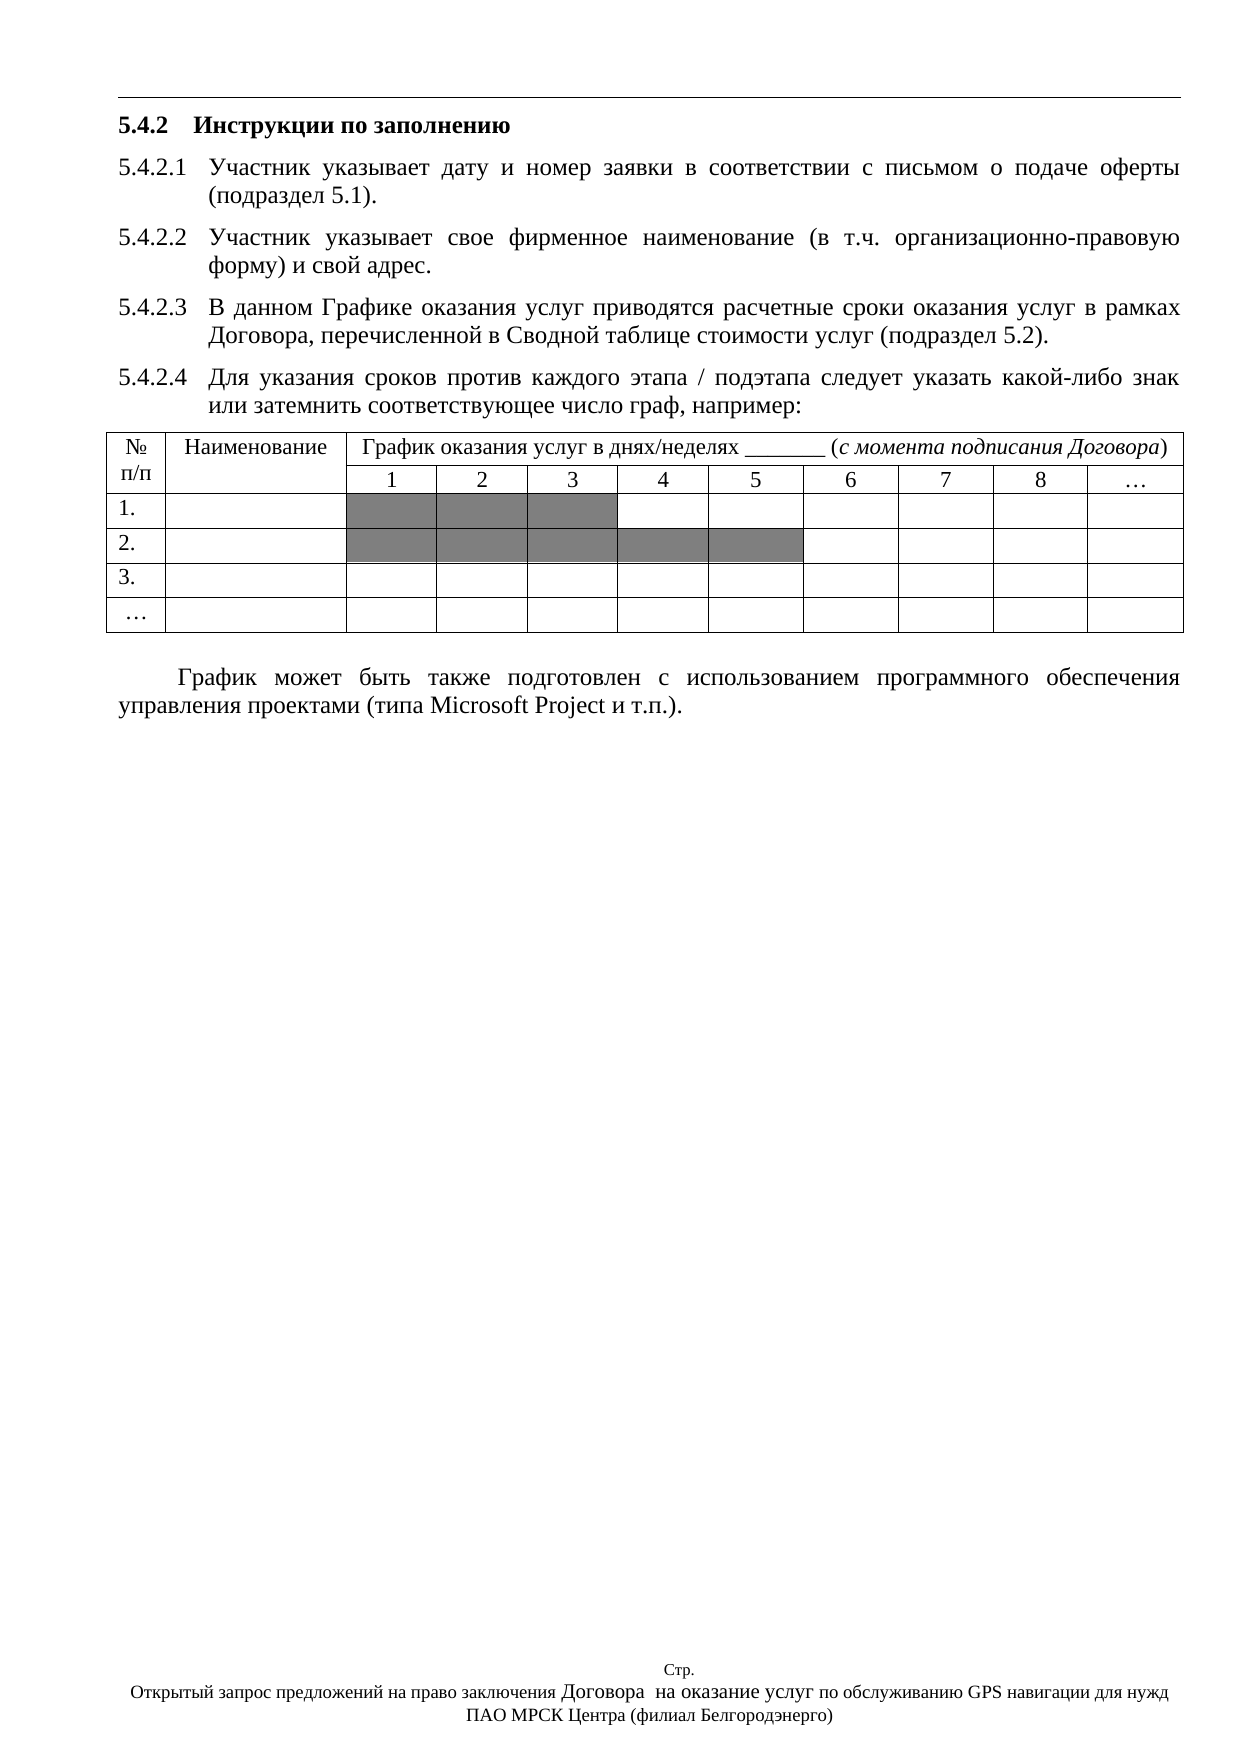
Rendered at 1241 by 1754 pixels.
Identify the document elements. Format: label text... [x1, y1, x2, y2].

table_cell 2 [437, 466, 527, 493]
table_cell [804, 529, 898, 562]
table_cell [166, 494, 346, 528]
table_cell 1 [347, 466, 436, 493]
table_cell [437, 529, 527, 562]
table_cell [107, 564, 165, 597]
table_cell [899, 598, 993, 632]
table_cell [618, 564, 708, 597]
table_cell [1088, 494, 1183, 528]
list Участник указывает свое фирменное наименование (в т.ч. организационно-правовую форму) и свой адрес. [118, 222, 1181, 279]
table_cell [107, 494, 165, 528]
table_cell [804, 494, 898, 528]
table_cell [347, 494, 436, 528]
subtitle Инструкции по заполнению [118, 111, 1181, 139]
table_cell 3 [528, 466, 617, 493]
table_cell [347, 564, 436, 597]
table_cell [709, 598, 803, 632]
table_cell [618, 529, 708, 562]
table_cell … [107, 598, 165, 632]
table_cell [709, 564, 803, 597]
table_cell 5 [709, 466, 803, 493]
table_cell [166, 529, 346, 562]
table_cell 4 [618, 466, 708, 493]
table_cell 6 [804, 466, 898, 493]
table_cell [618, 494, 708, 528]
table_cell [994, 494, 1087, 528]
table_cell 8 [994, 466, 1087, 493]
table_cell [107, 529, 165, 562]
table_cell [618, 598, 708, 632]
list Для указания сроков против каждого этапа / подэтапа следует указать какой-либо знак или затемнить соответствующее число граф, например: [118, 362, 1181, 419]
table_cell [1088, 529, 1183, 562]
table_cell [1088, 564, 1183, 597]
table_header № п/п [107, 433, 165, 493]
table_cell [347, 598, 436, 632]
table_cell [528, 529, 617, 562]
table_cell [994, 564, 1087, 597]
table_header График оказания услуг в днях/неделях _______ (с момента подписания Договора) [347, 433, 1183, 465]
table_cell [994, 598, 1087, 632]
table_cell [437, 494, 527, 528]
list Участник указывает дату и номер заявки в соответствии с письмом о подаче оферты (подраздел 5.1). [118, 152, 1181, 209]
table_cell [994, 529, 1087, 562]
table_cell [804, 564, 898, 597]
table_cell [528, 494, 617, 528]
table_cell [1088, 598, 1183, 632]
table_cell [528, 564, 617, 597]
table_cell [166, 598, 346, 632]
table_header Наименование [166, 433, 346, 493]
list В данном Графике оказания услуг приводятся расчетные сроки оказания услуг в рамках Договора, перечисленной в Сводной таблице стоимости услуг (подраздел 5.2). [118, 292, 1181, 349]
table_cell [437, 598, 527, 632]
table_cell [528, 598, 617, 632]
table_cell [804, 598, 898, 632]
table_cell [709, 494, 803, 528]
table_cell [709, 529, 803, 562]
table_cell [166, 564, 346, 597]
table_cell [347, 529, 436, 562]
table_cell 7 [899, 466, 993, 493]
table_cell [899, 494, 993, 528]
text График может быть также подготовлен с использованием программного обеспечения управления проектами (типа Microsoft Project и т.п.). [118, 662, 1181, 719]
table_cell [899, 529, 993, 562]
table_cell [899, 564, 993, 597]
table_cell [437, 564, 527, 597]
table_cell … [1088, 466, 1183, 493]
